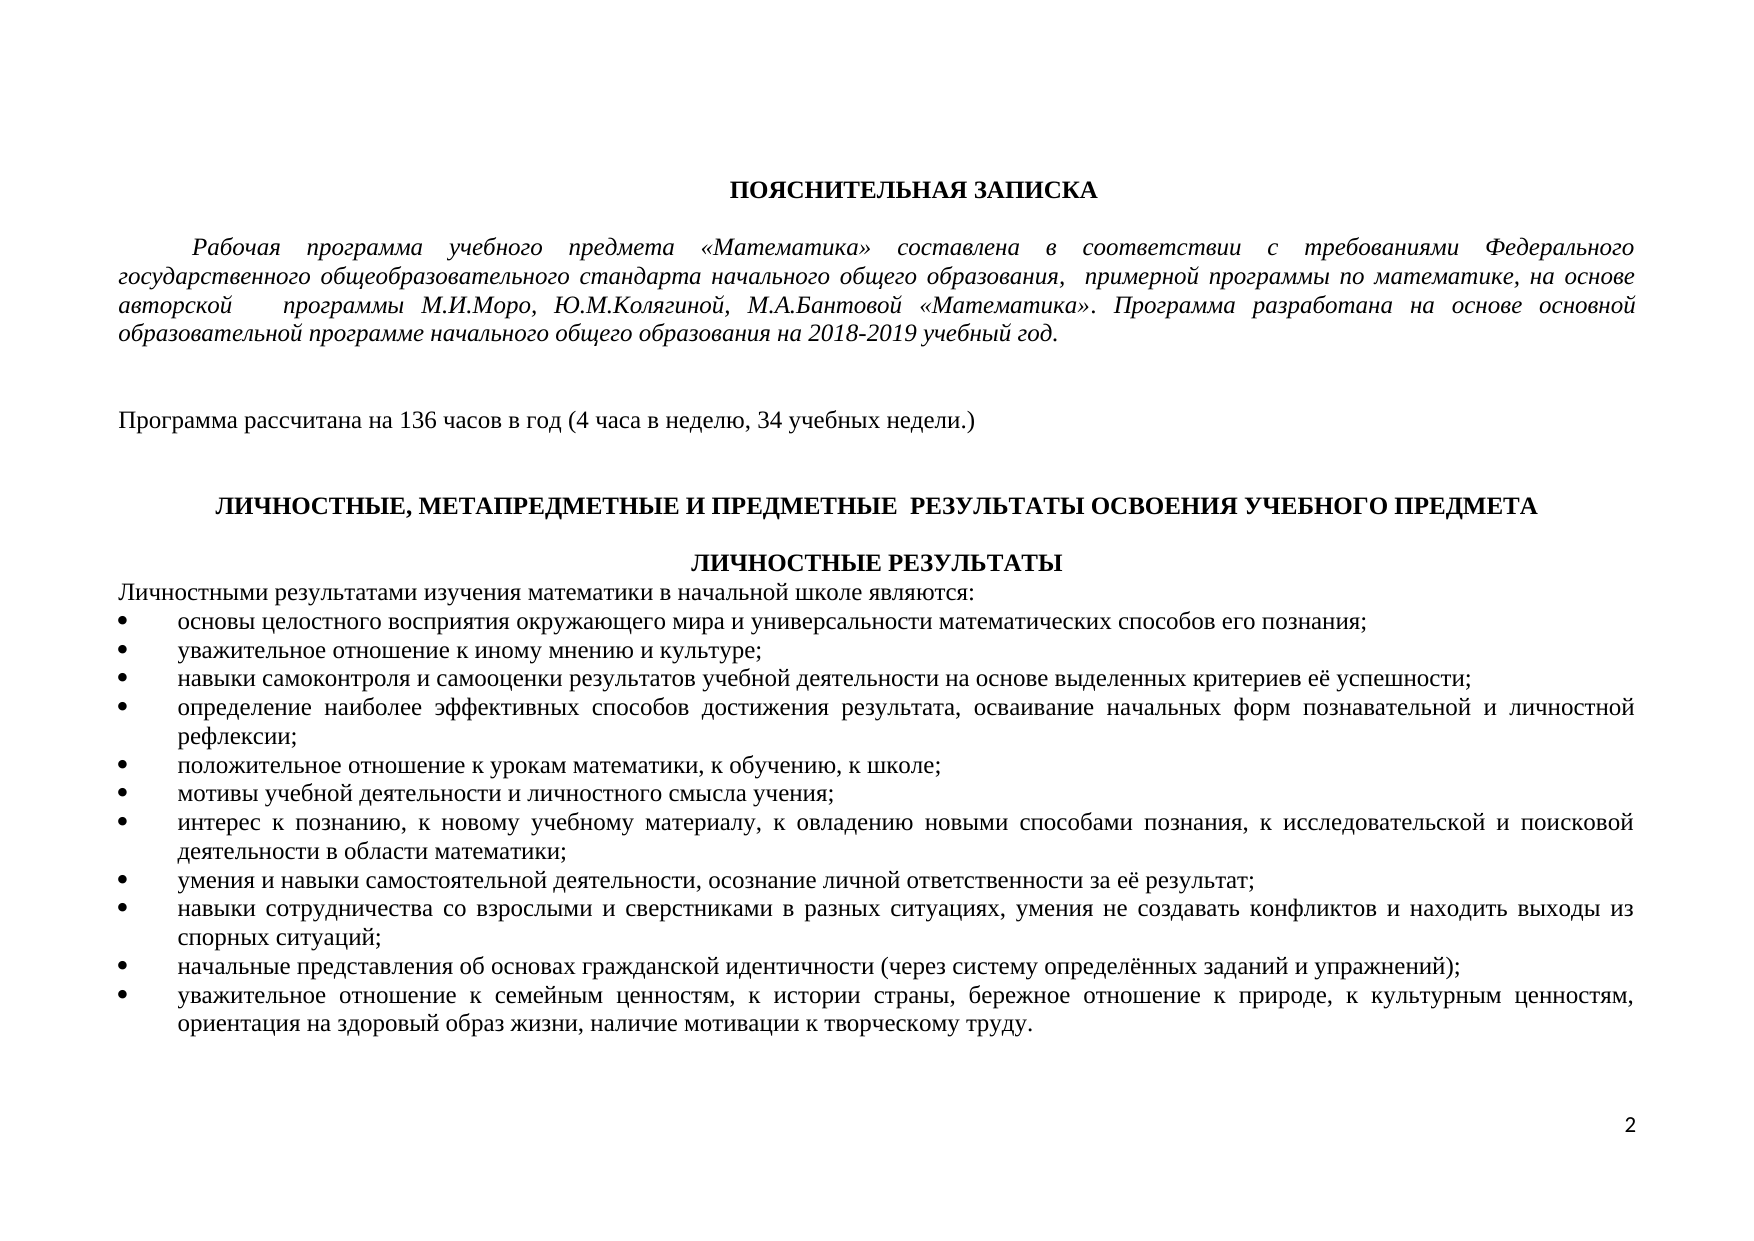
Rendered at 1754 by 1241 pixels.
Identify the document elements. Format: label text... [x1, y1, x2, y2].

list навыки самоконтроля и самооценки результатов учебной деятельности на основе выделенных критериев её успешности; [118, 663, 1636, 692]
list начальные представления об основах гражданской идентичности (через систему определённых заданий и упражнений); [118, 951, 1636, 980]
list мотивы учебной деятельности и личностного смысла учения; [118, 778, 1636, 807]
text Программа рассчитана на 136 часов в год (4 часа в неделю, 34 учебных недели.) [118, 405, 1636, 433]
list умения и навыки самостоятельной деятельности, осознание личной ответственности за её результат; [118, 865, 1636, 893]
text ЛИЧНОСТНЫЕ, МЕТАПРЕДМЕТНЫЕ И ПРЕДМЕТНЫЕ РЕЗУЛЬТАТЫ ОСВОЕНИЯ УЧЕБНОГО ПРЕДМЕТА [118, 491, 1636, 520]
list основы целостного восприятия окружающего мира и универсальности математических способов его познания; [118, 606, 1636, 635]
text ПОЯСНИТЕЛЬНАЯ ЗАПИСКА [118, 175, 1636, 203]
text ЛИЧНОСТНЫЕ РЕЗУЛЬТАТЫ [118, 548, 1636, 577]
list навыки сотрудничества со взрослыми и сверстниками в разных ситуациях, умения не создавать конфликтов и находить выходы из спорных ситуаций; [118, 893, 1636, 951]
list интерес к познанию, к новому учебному материалу, к овладению новыми способами познания, к исследовательской и поисковой деятельности в области математики; [118, 807, 1636, 865]
list уважительное отношение к семейным ценностям, к истории страны, бережное отношение к природе, к культурным ценностям, ориентация на здоровый образ жизни, наличие мотивации к творческому труду. [118, 980, 1636, 1037]
list определение наиболее эффективных способов достижения результата, осваивание начальных форм познавательной и личностной рефлексии; [118, 692, 1636, 750]
list уважительное отношение к иному мнению и культуре; [118, 635, 1636, 663]
text Личностными результатами изучения математики в начальной школе являются: [118, 577, 1636, 606]
list положительное отношение к урокам математики, к обучению, к школе; [118, 750, 1636, 778]
text Рабочая программа учебного предмета «Математика» составлена в соответствии с требованиями Федерального государственного общеобразовательного стандарта начального общего образования, примерной программы по математике, на основе авторской программы М.И.Моро, Ю.М.Колягиной, М.А.Бантовой «Математика». Программа разработана на основе основной образовательной программе начального общего образования на 2018-2019 учебный год. [118, 232, 1636, 347]
